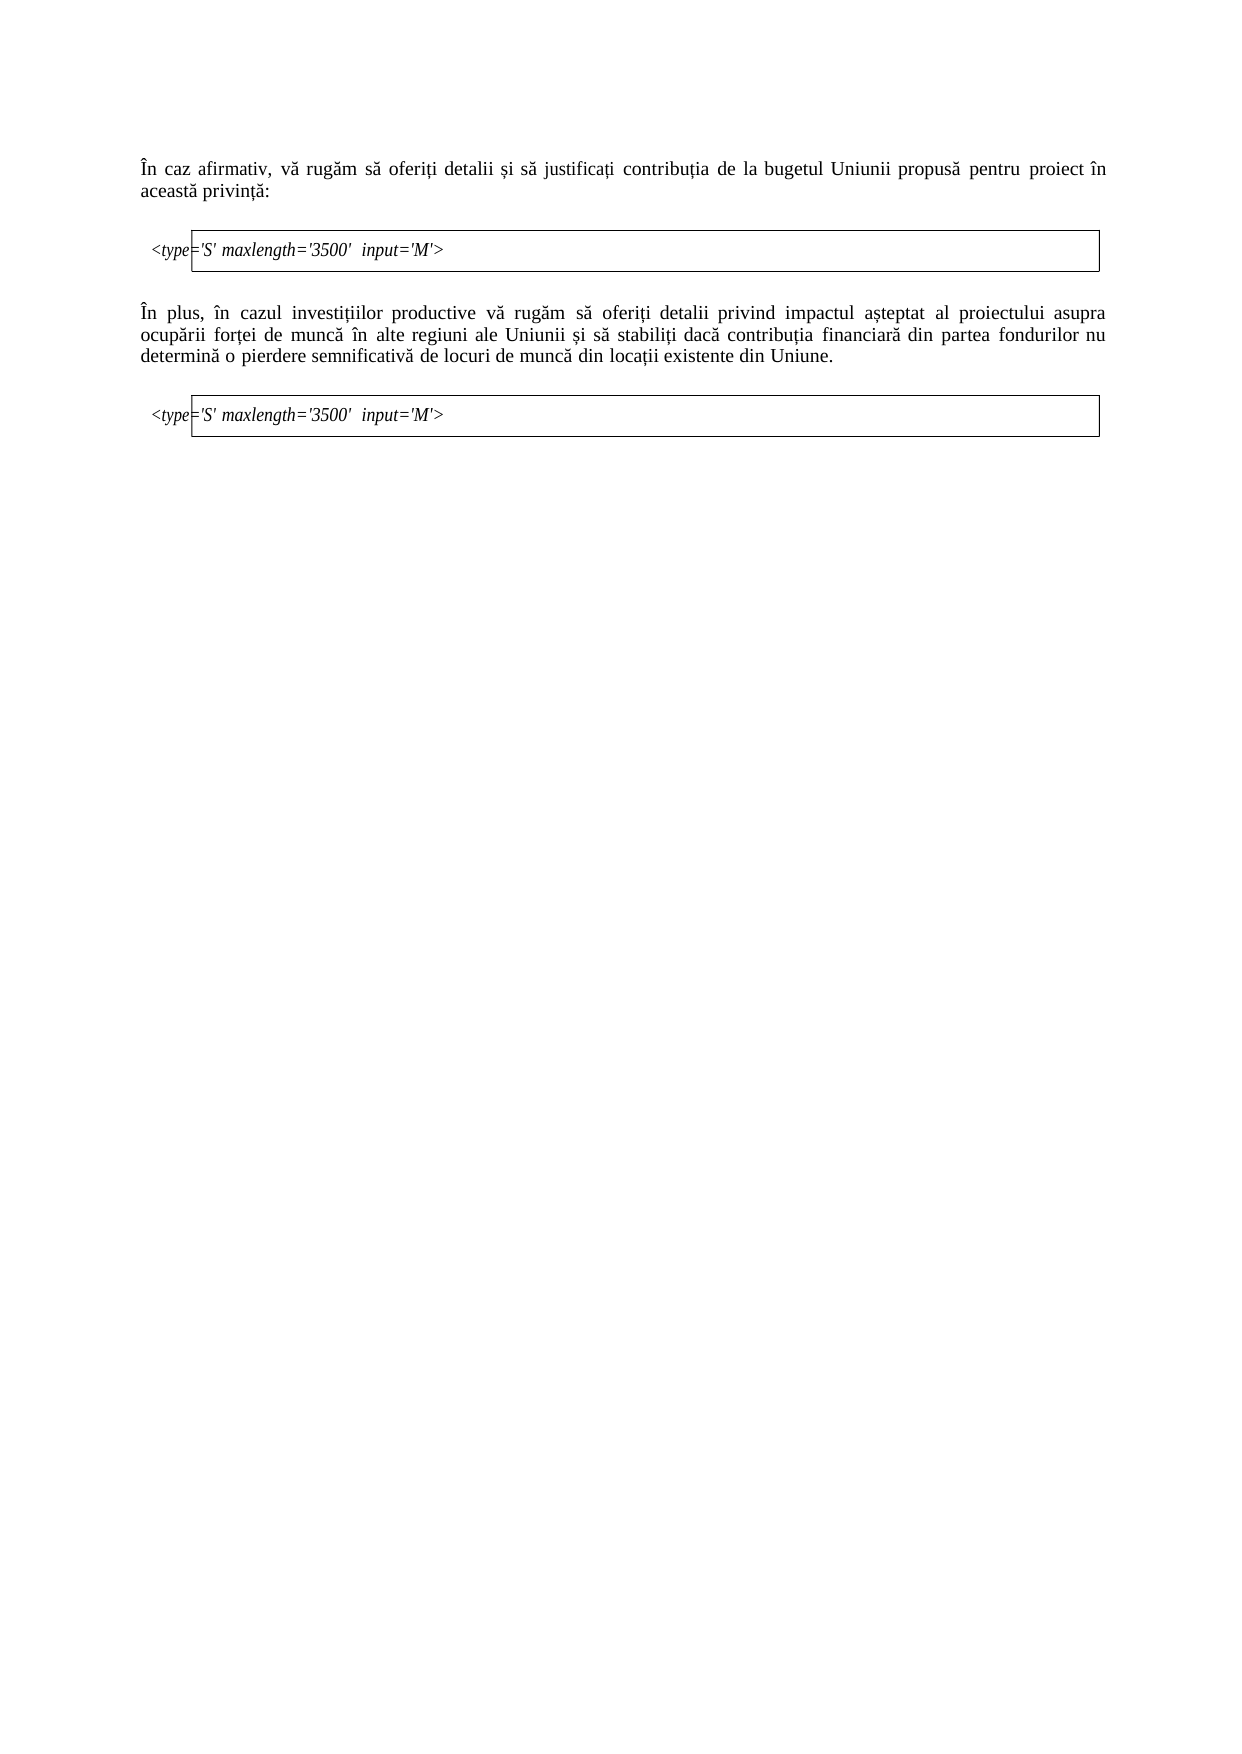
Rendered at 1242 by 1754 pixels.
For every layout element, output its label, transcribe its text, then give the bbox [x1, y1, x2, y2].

text În caz afirmativ, vă rugăm să oferiți detalii și să justificați contribuția de la bugetul Uniunii propusă pentru proiect în această privință: [140, 158, 1107, 202]
text În plus, în cazul investițiilor productive vă rugăm să oferiți detalii privind impactul așteptat al proiectului asupra ocupării forței de muncă în alte regiuni ale Uniunii și să stabiliți dacă contribuția financiară din partea fondurilor nu determină o pierdere semnificativă de locuri de muncă din locații existente din Uniune. [140, 302, 1107, 367]
text <type='S' maxlength='3500' input='M'> [150, 238, 503, 260]
text <type='S' maxlength='3500' input='M'> [150, 403, 503, 426]
